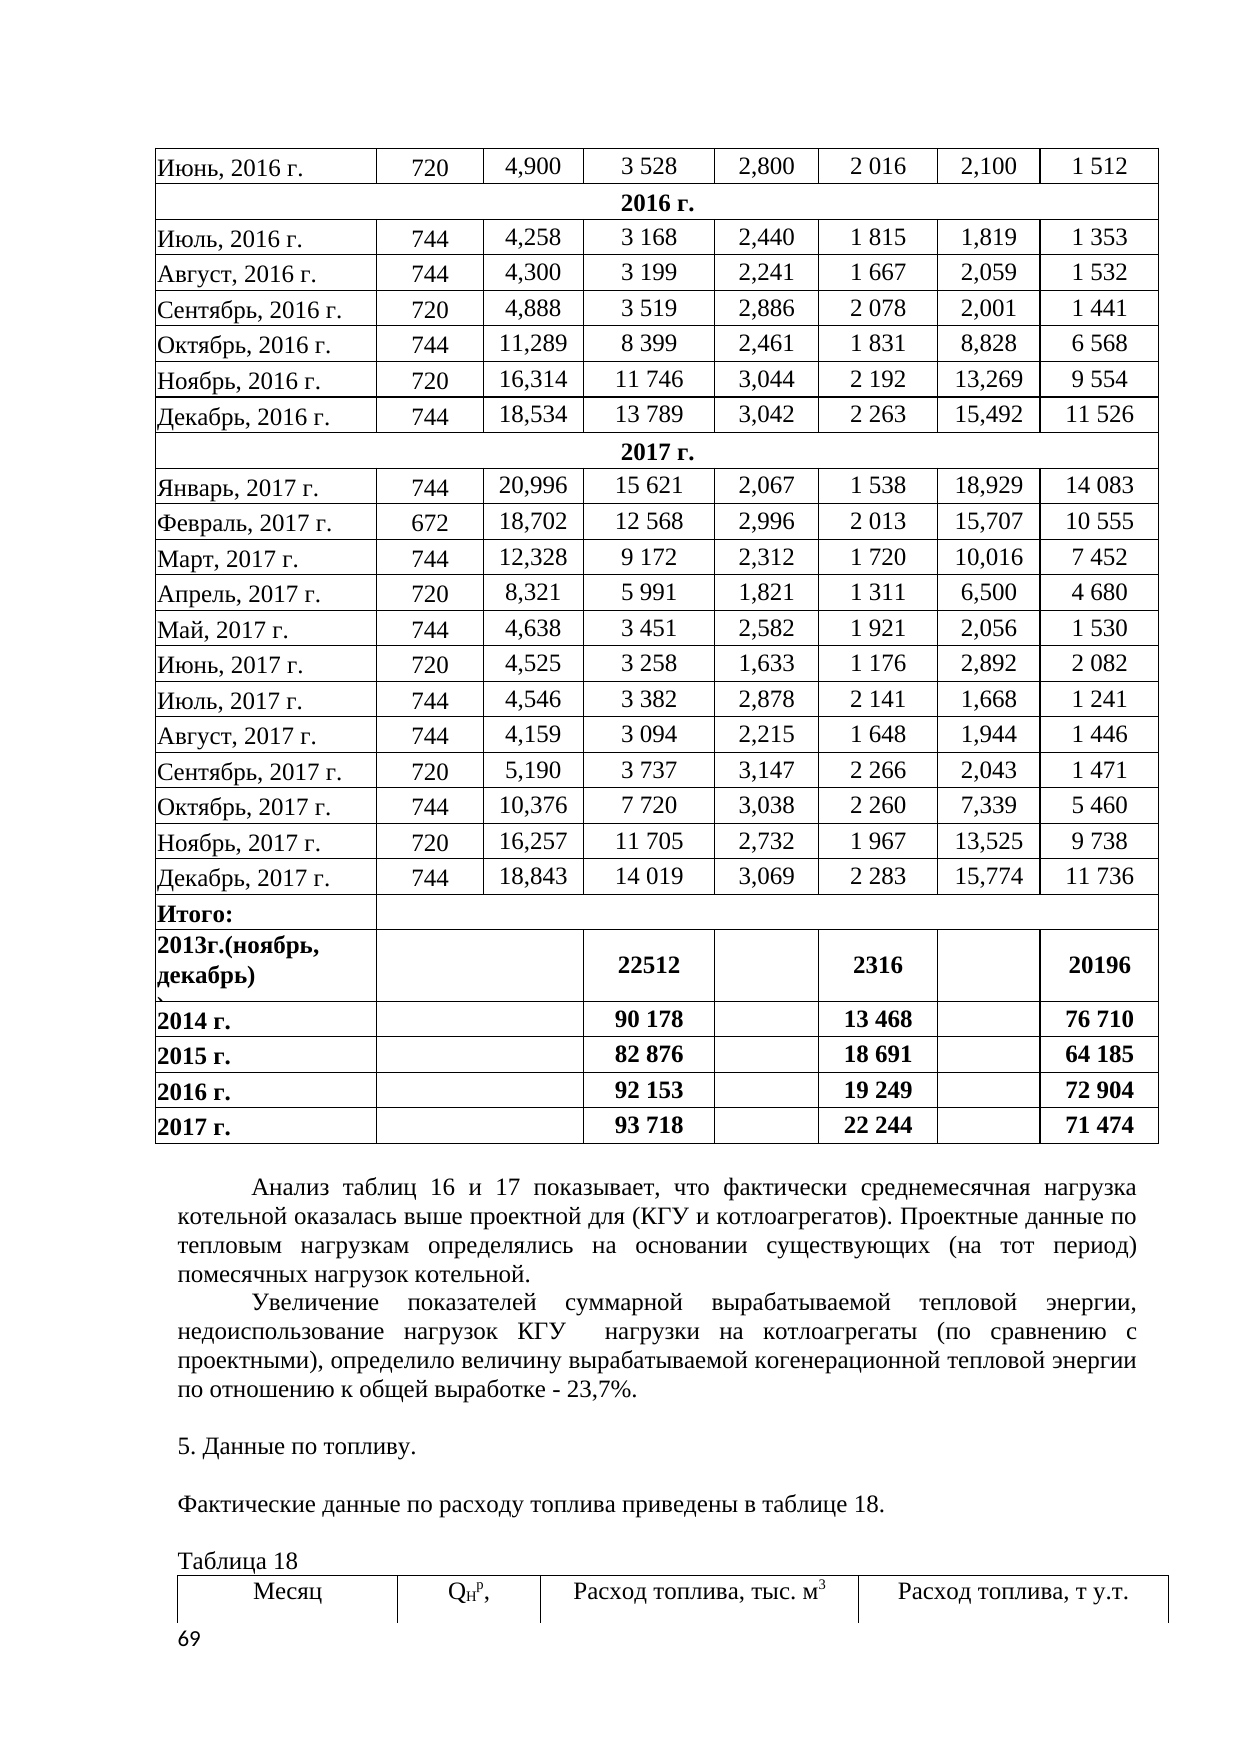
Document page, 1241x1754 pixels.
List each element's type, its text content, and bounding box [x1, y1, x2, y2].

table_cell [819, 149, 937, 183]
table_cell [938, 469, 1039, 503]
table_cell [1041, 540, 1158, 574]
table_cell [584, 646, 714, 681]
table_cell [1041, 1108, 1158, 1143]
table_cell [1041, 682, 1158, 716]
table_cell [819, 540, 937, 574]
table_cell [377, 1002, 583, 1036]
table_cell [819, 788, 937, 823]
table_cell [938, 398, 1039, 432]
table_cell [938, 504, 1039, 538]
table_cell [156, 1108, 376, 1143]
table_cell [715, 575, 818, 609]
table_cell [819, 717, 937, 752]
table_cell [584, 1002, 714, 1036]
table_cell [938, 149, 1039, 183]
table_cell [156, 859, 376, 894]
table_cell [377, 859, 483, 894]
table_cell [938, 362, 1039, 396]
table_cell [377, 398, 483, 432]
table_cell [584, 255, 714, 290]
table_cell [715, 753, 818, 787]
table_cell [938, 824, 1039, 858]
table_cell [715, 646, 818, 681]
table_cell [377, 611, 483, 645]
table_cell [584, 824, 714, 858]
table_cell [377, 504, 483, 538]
text Анализ таблиц 16 и 17 показывает, что фактически среднемесячная нагрузка котельной оказалась выше проектной для (КГУ и котлоагрегатов). Проектные данные по тепловым нагрузкам определялись на основании существующих (на тот период) помесячных нагрузок котельной. [177, 1172, 1138, 1287]
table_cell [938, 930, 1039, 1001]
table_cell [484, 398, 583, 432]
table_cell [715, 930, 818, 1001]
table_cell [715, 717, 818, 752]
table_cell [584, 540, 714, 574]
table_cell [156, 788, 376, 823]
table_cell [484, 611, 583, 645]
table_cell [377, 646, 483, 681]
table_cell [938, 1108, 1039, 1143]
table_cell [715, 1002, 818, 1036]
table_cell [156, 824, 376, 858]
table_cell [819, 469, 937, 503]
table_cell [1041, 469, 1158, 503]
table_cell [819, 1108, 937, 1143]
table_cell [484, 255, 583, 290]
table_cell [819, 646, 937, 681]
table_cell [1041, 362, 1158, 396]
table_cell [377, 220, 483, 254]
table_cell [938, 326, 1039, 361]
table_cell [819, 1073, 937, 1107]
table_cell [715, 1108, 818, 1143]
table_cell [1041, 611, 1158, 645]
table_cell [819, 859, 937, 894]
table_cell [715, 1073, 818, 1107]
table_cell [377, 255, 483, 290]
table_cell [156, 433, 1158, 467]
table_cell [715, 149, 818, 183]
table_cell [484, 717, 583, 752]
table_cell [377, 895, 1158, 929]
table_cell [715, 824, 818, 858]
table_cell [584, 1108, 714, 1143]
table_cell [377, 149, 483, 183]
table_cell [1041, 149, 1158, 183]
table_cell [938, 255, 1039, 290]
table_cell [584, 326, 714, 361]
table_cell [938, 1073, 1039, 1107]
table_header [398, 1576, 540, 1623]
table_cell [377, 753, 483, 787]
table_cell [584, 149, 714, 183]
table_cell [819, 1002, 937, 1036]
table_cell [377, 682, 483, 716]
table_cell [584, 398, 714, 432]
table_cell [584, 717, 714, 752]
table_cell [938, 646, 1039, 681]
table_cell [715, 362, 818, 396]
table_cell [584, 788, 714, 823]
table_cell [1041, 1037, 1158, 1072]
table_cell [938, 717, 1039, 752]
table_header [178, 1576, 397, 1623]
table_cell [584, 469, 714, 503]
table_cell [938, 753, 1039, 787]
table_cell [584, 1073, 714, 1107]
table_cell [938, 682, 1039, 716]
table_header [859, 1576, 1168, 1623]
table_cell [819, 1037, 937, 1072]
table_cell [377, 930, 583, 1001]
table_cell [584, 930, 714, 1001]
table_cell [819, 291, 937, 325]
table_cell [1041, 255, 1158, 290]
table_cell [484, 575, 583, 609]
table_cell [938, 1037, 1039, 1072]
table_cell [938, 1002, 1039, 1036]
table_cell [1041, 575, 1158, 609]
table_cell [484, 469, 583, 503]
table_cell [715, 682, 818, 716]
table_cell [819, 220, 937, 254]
text Таблица 18 [177, 1546, 1138, 1575]
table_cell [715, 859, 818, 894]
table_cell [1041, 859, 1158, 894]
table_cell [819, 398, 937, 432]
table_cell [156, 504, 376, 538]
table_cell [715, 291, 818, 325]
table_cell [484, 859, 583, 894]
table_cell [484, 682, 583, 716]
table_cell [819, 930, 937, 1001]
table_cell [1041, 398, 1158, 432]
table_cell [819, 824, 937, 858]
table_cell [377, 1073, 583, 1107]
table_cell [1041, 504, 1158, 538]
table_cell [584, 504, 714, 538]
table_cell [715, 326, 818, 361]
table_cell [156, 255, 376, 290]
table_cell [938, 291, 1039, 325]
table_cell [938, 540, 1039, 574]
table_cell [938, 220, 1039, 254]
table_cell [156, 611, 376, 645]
text 5. Данные по топливу. [177, 1431, 1138, 1460]
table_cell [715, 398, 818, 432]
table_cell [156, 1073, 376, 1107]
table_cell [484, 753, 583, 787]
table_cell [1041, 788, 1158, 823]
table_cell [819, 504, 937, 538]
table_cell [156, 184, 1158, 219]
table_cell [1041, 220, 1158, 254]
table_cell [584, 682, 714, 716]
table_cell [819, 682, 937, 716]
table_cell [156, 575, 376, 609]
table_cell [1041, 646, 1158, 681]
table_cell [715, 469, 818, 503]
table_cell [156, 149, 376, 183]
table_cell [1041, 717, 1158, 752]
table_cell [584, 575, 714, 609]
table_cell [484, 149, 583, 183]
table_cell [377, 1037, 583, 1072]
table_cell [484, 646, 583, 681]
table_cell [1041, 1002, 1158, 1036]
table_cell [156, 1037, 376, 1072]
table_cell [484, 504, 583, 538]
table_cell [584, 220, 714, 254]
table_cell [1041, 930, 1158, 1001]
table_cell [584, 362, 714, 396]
text Фактические данные по расходу топлива приведены в таблице 18. [177, 1489, 1138, 1517]
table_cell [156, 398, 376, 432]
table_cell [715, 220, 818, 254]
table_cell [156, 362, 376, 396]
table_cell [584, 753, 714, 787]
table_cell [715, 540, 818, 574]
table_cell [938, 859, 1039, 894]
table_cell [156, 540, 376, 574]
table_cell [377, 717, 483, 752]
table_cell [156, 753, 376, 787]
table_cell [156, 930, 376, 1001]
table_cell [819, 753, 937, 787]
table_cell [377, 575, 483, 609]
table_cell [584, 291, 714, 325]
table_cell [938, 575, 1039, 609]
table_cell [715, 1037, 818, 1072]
text Увеличение показателей суммарной вырабатываемой тепловой энергии, недоиспользование нагрузок КГУ нагрузки на котлоагрегаты (по сравнению с проектными), определило величину вырабатываемой когенерационной тепловой энергии по отношению к общей выработке - 23,7%. [177, 1287, 1138, 1402]
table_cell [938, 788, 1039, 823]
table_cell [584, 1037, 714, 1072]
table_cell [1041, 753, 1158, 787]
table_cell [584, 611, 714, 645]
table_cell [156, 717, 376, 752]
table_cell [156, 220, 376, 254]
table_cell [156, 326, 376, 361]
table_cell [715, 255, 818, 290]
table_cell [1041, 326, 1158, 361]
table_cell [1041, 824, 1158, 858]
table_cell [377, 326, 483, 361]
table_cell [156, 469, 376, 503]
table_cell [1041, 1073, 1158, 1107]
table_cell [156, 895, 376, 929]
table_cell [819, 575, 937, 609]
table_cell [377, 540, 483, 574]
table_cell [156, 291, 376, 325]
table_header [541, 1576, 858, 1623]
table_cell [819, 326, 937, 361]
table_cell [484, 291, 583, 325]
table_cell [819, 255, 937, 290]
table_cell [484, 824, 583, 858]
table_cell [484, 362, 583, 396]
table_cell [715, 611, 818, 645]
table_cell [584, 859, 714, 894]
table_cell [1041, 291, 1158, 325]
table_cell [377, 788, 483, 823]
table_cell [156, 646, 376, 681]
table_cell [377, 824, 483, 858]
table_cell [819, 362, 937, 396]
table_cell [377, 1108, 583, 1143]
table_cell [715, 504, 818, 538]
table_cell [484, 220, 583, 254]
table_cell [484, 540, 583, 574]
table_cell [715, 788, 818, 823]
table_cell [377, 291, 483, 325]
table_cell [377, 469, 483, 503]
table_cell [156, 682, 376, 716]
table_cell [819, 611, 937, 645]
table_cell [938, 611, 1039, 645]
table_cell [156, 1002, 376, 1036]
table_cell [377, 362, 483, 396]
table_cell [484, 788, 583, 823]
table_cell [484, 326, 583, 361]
